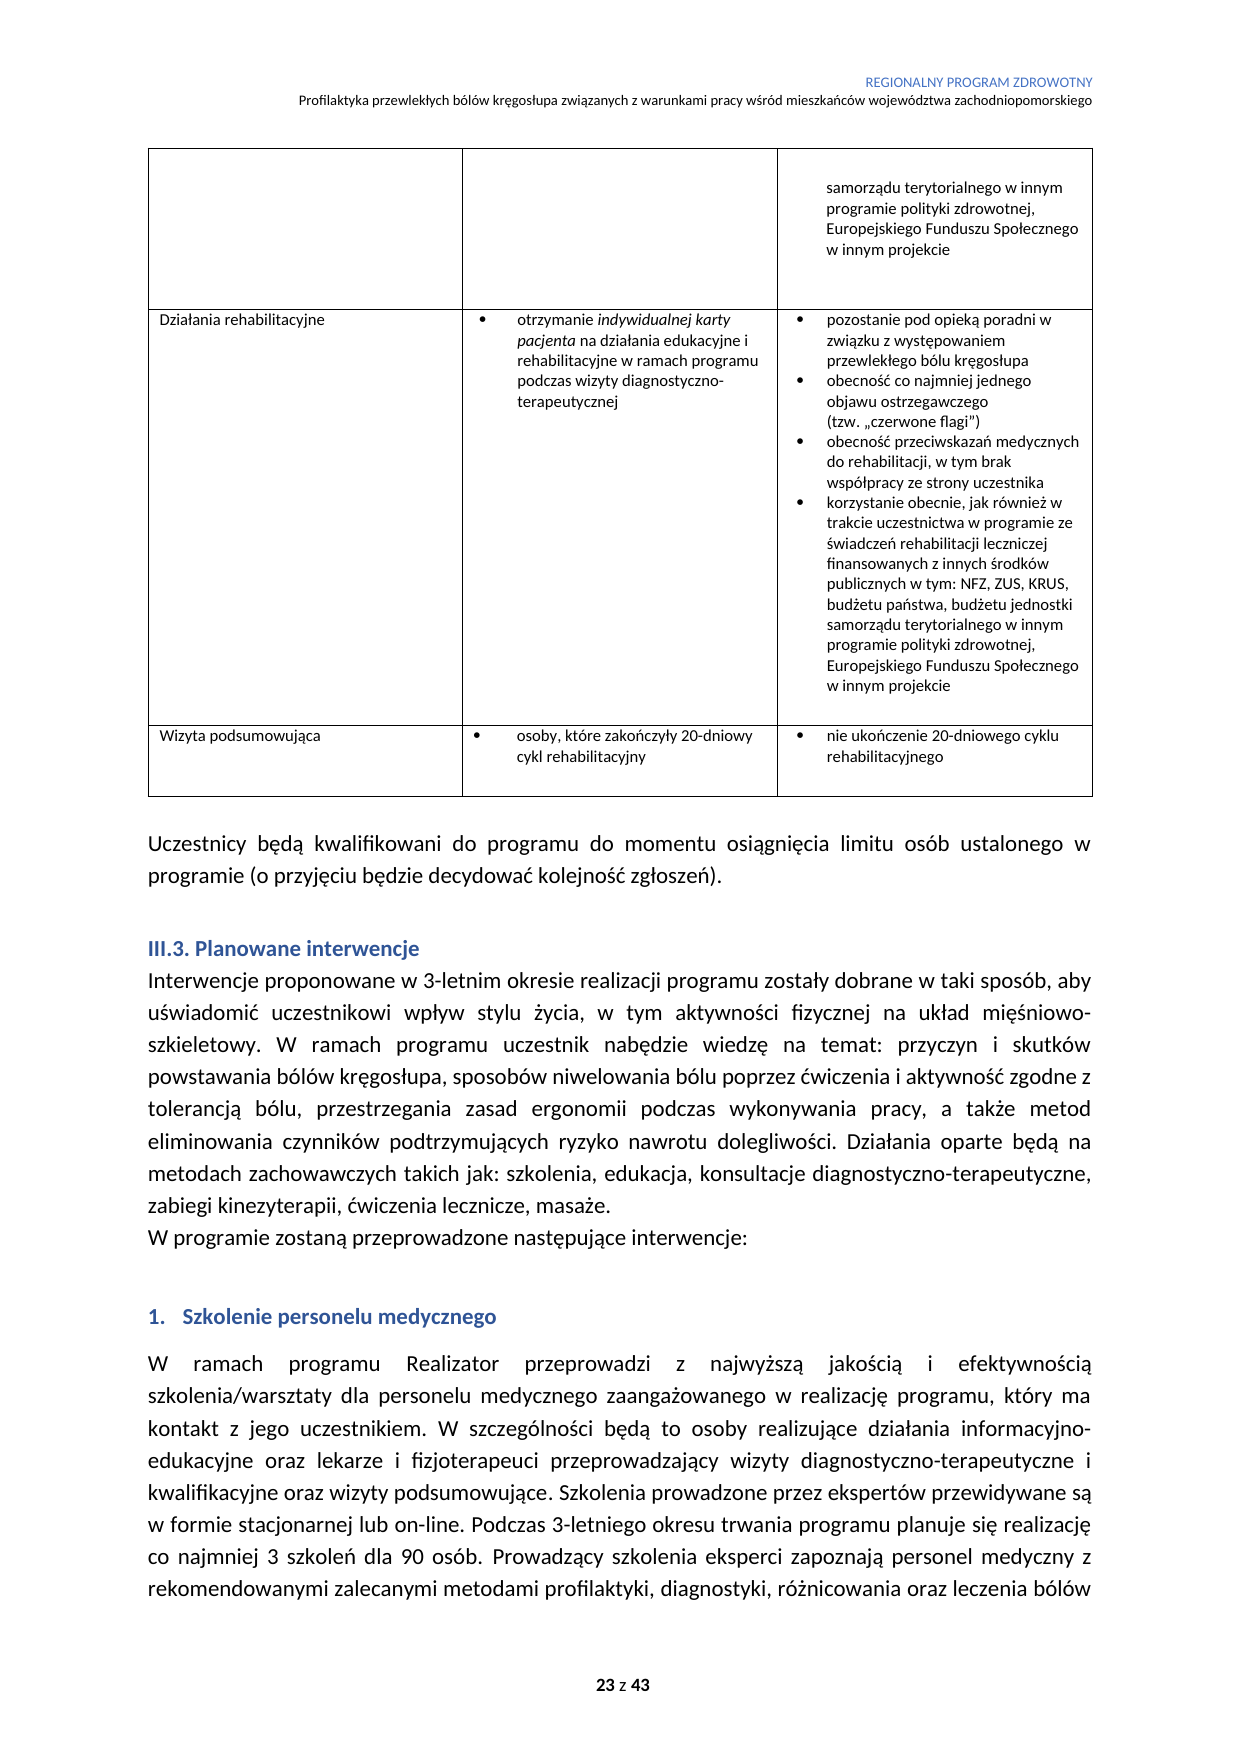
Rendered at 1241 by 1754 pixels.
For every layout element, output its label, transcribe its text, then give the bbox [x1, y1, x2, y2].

text Interwencje proponowane w 3-letnim okresie realizacji programu zostały dobrane w taki sposób, aby uświadomić uczestnikowi wpływ stylu życia, w tym aktywności fizycznej na układ mięśniowo-szkieletowy. W ramach programu uczestnik nabędzie wiedzę na temat: przyczyn i skutków powstawania bólów kręgosłupa, sposobów niwelowania bólu poprzez ćwiczenia i aktywność zgodne z tolerancją bólu, przestrzegania zasad ergonomii podczas wykonywania pracy, a także metod eliminowania czynników podtrzymujących ryzyko nawrotu dolegliwości. Działania oparte będą na metodach zachowawczych takich jak: szkolenia, edukacja, konsultacje diagnostyczno-terapeutyczne, zabiegi kinezyterapii, ćwiczenia lecznicze, masaże. [148, 966, 1093, 1219]
table_cell otrzymanie indywidualnej karty pacjenta na działania edukacyjne i rehabilitacyjne w ramach programu podczas wizyty diagnostyczno-terapeutycznej [463, 310, 777, 725]
table_cell osoby, które zakończyły 20-dniowy cykl rehabilitacyjny [463, 726, 777, 796]
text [148, 1349, 1093, 1603]
table_cell Wizyta podsumowująca [149, 726, 462, 796]
list Szkolenie personelu medycznego [148, 1302, 1093, 1330]
text Uczestnicy będą kwalifikowani do programu do momentu osiągnięcia limitu osób ustalonego w programie (o przyjęciu będzie decydować kolejność zgłoszeń). [148, 829, 1093, 889]
text W programie zostaną przeprowadzone następujące interwencje: [148, 1223, 1093, 1251]
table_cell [778, 149, 1092, 308]
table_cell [149, 149, 462, 308]
table_cell nie ukończenie 20-dniowego cyklu rehabilitacyjnego [778, 726, 1092, 796]
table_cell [463, 149, 777, 308]
table_cell Działania rehabilitacyjne [149, 310, 462, 725]
table_cell pozostanie pod opieką poradni w związku z występowaniem przewlekłego bólu kręgosłupa obecność co najmniej jednego objawu ostrzegawczego (tzw. „czerwone flagi”) obecność przeciwskazań medycznych do rehabilitacji, w tym brak współpracy ze strony uczestnika korzystanie obecnie, jak również w trakcie uczestnictwa w programie ze świadczeń rehabilitacji leczniczej finansowanych z innych środków publicznych w tym: NFZ, ZUS, KRUS, budżetu państwa, budżetu jednostki samorządu terytorialnego w innym programie polityki zdrowotnej, Europejskiego Funduszu Społecznego w innym projekcie [778, 310, 1092, 725]
subtitle III.3. Planowane interwencje [148, 934, 1093, 962]
